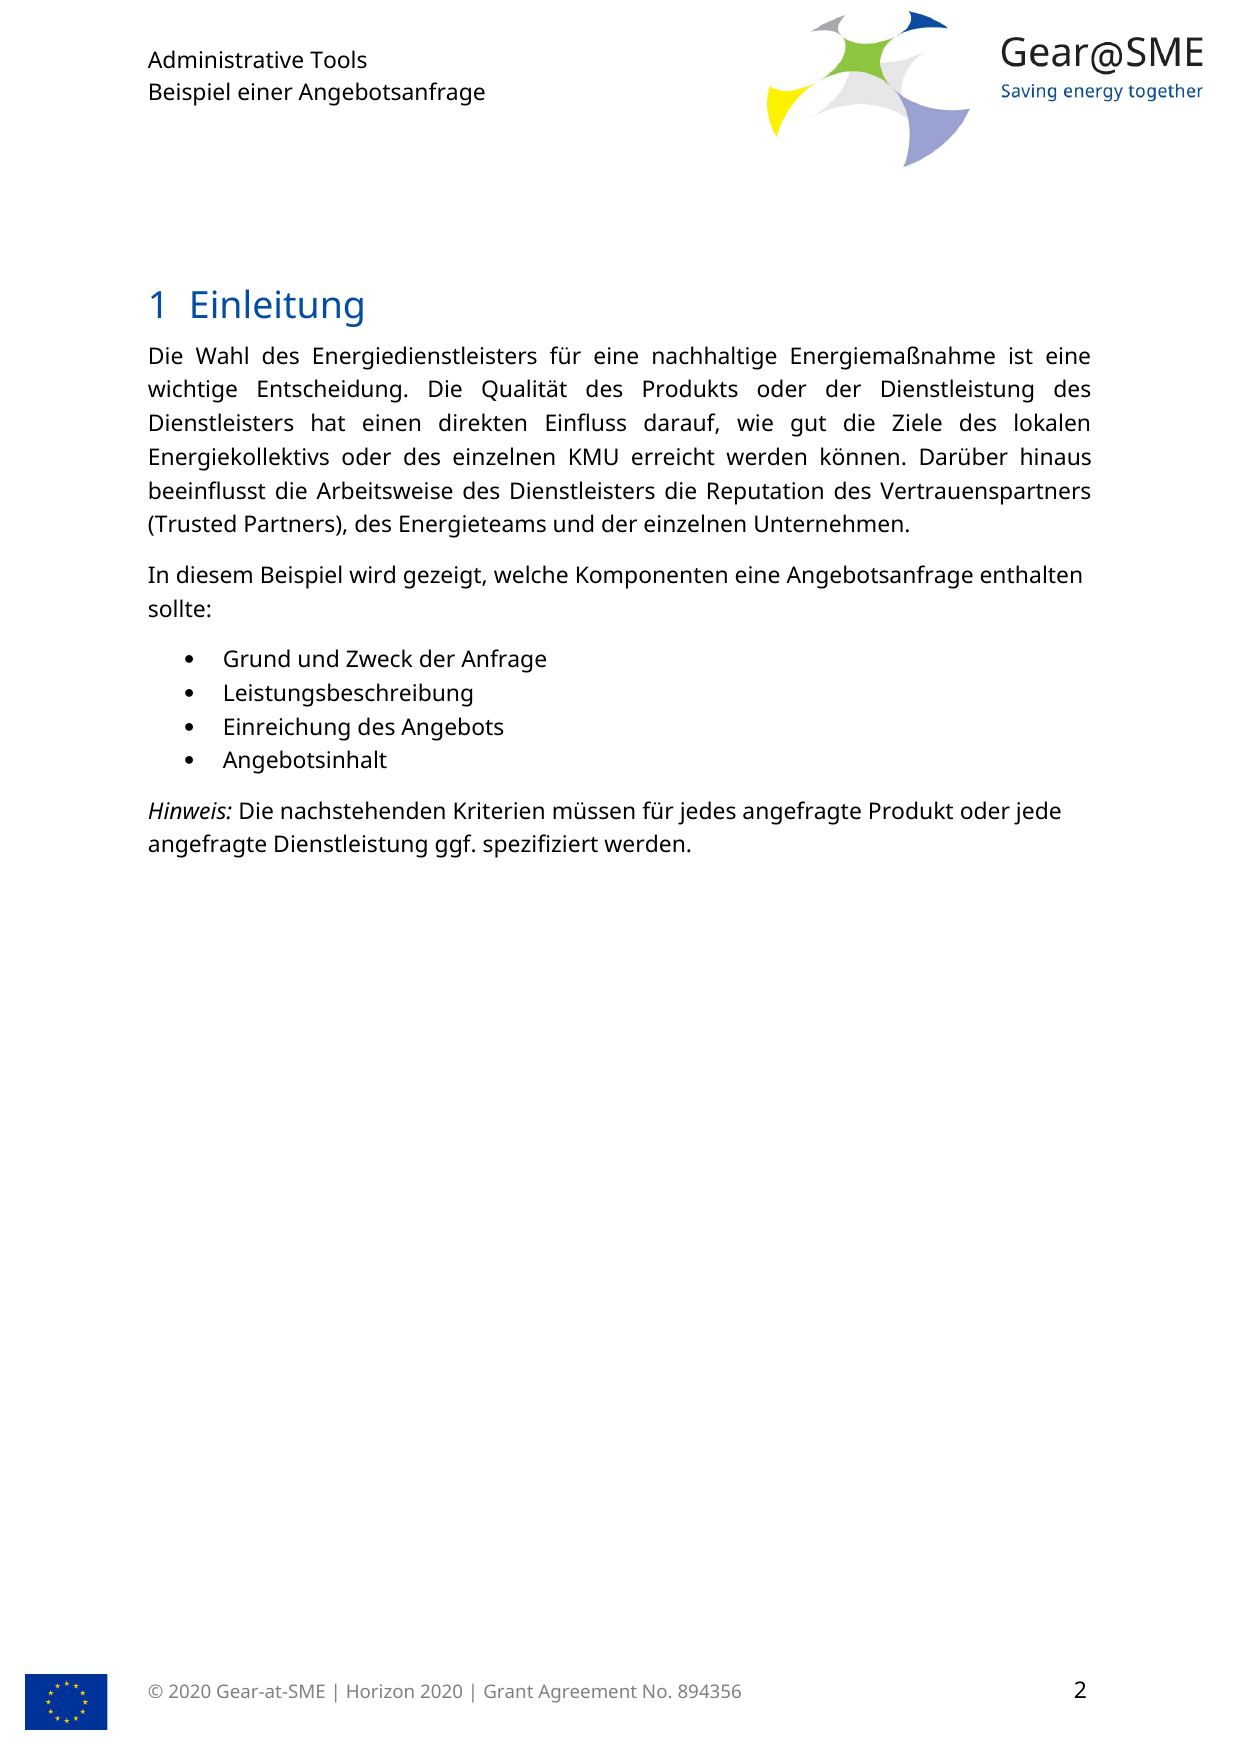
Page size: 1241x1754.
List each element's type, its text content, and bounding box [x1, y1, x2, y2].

text In diesem Beispiel wird gezeigt, welche Komponenten eine Angebotsanfrage enthalten sollte: [148, 559, 1092, 624]
picture [767, 11, 1203, 167]
text Hinweis: Die nachstehenden Kriterien müssen für jedes angefragte Produkt oder jede angefragte Dienstleistung ggf. spezifiziert werden. [148, 794, 1092, 859]
list Leistungsbeschreibung [185, 677, 1092, 708]
text Die Wahl des Energiedienstleisters für eine nachhaltige Energiemaßnahme ist eine wichtige Entscheidung. Die Qualität des Produkts oder der Dienstleistung des Dienstleisters hat einen direkten Einfluss darauf, wie gut die Ziele des lokalen Energiekollektivs oder des einzelnen KMU erreicht werden können. Darüber hinaus beeinflusst die Arbeitsweise des Dienstleisters die Reputation des Vertrauenspartners (Trusted Partners), des Energieteams und der einzelnen Unternehmen. [148, 339, 1092, 539]
picture [25, 1674, 108, 1730]
text 1 Einleitung [148, 278, 1092, 329]
list Angebotsinhalt [185, 744, 1092, 775]
list Grund und Zweck der Anfrage [185, 643, 1092, 674]
list Einreichung des Angebots [185, 710, 1092, 742]
